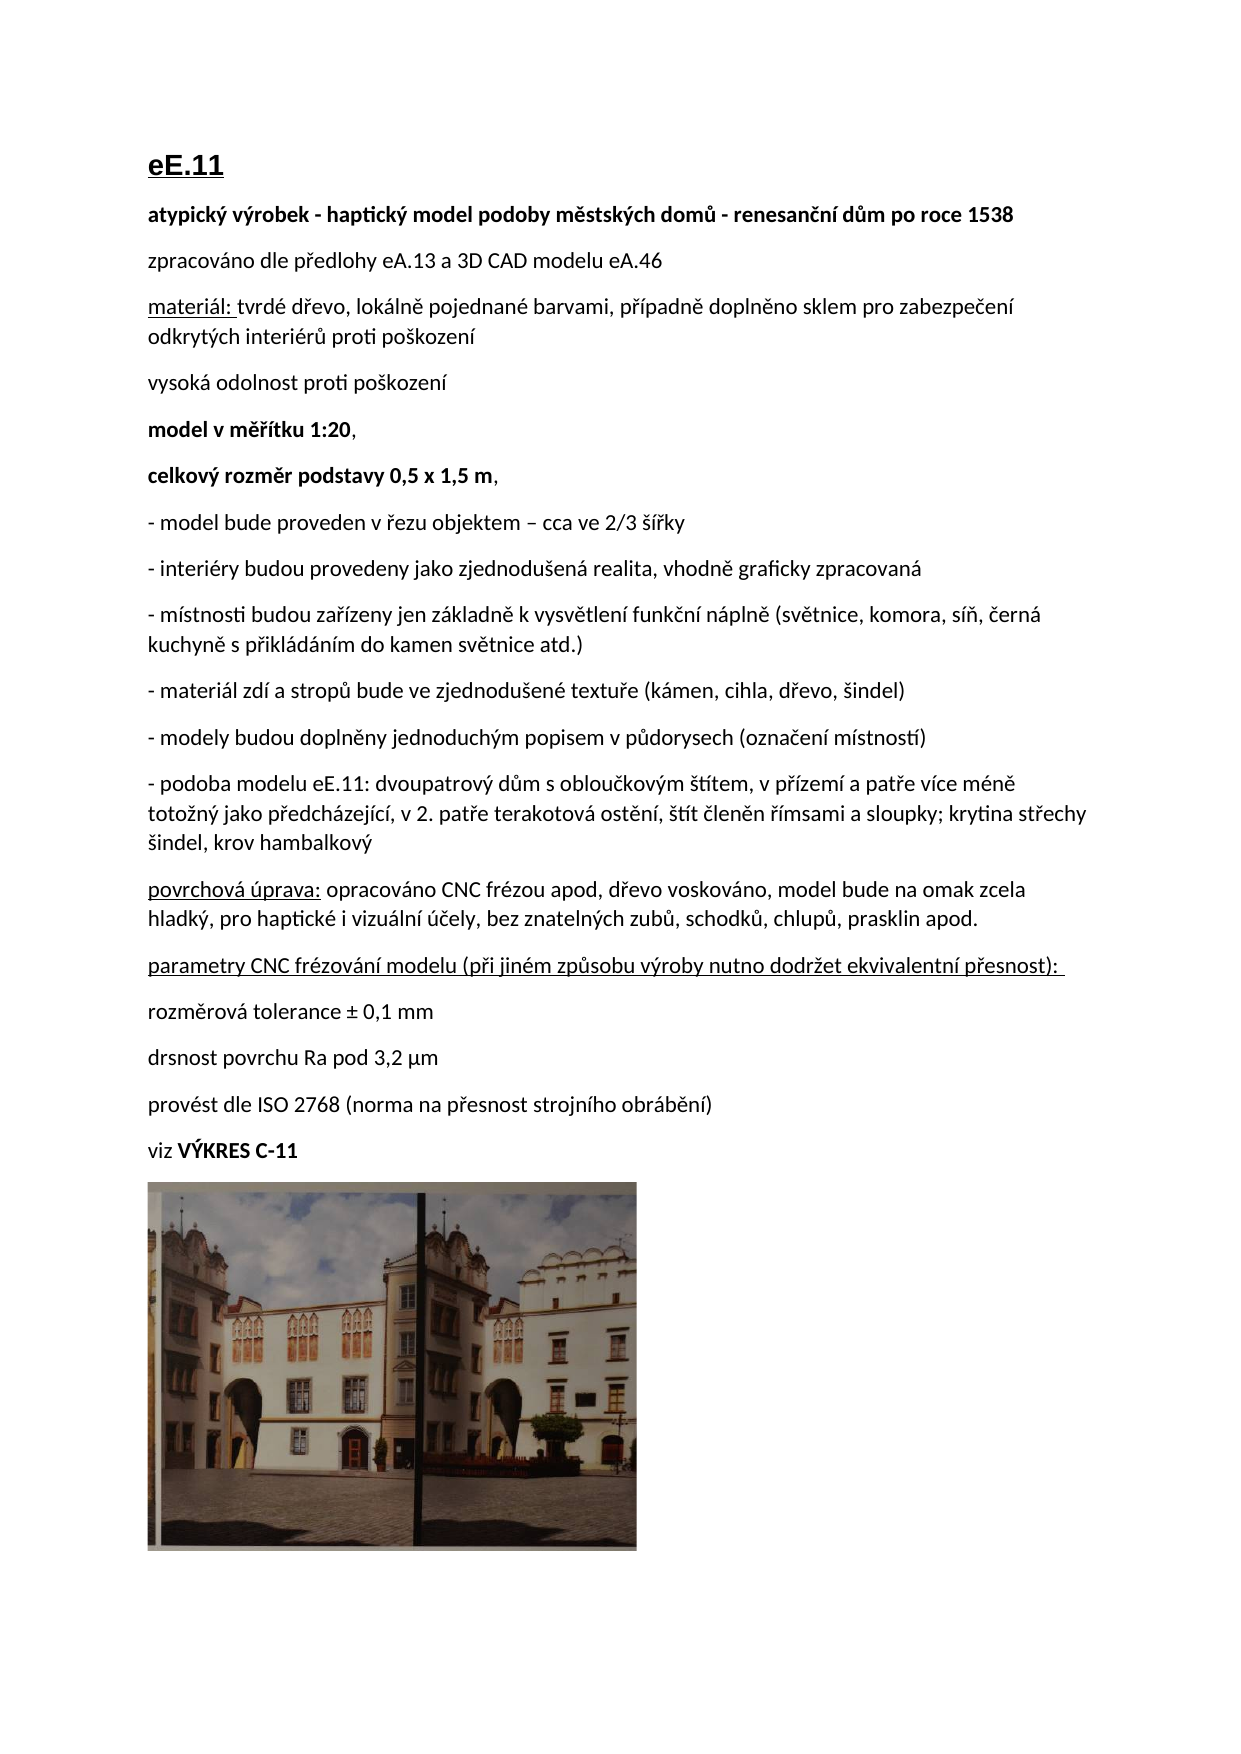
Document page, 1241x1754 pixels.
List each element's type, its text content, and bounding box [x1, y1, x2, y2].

text celkový rozměr podstavy 0,5 x 1,5 m, [148, 461, 1093, 489]
text - místnosti budou zařízeny jen základně k vysvětlení funkční náplně (světnice, komora, síň, černá kuchyně s přikládáním do kamen světnice atd.) [148, 600, 1093, 658]
text atypický výrobek - haptický model podoby městských domů - renesanční dům po roce 1538 [148, 200, 1093, 228]
text provést dle ISO 2768 (norma na přesnost strojního obrábění) [148, 1090, 1093, 1118]
text vysoká odolnost proti poškození [148, 368, 1093, 397]
text viz VÝKRES C-11 [148, 1136, 1093, 1164]
text - podoba modelu eE.11: dvoupatrový dům s obloučkovým štítem, v přízemí a patře více méně totožný jako předcházející, v 2. patře terakotová ostění, štít členěn římsami a sloupky; krytina střechy šindel, krov hambalkový [148, 769, 1093, 856]
text drsnost povrchu Ra pod 3,2 µm [148, 1043, 1093, 1072]
text materiál: tvrdé dřevo, lokálně pojednané barvami, případně doplněno sklem pro zabezpečení odkrytých interiérů proti poškození [148, 292, 1093, 350]
text parametry CNC frézování modelu (při jiném způsobu výroby nutno dodržet ekvivalentní přesnost): [148, 951, 1093, 979]
text zpracováno dle předlohy eA.13 a 3D CAD modelu eA.46 [148, 246, 1093, 274]
text rozměrová tolerance ± 0,1 mm [148, 997, 1093, 1025]
text - materiál zdí a stropů bude ve zjednodušené textuře (kámen, cihla, dřevo, šindel) [148, 676, 1093, 704]
picture [147, 1182, 637, 1551]
text - interiéry budou provedeny jako zjednodušená realita, vhodně graficky zpracovaná [148, 554, 1093, 582]
text - model bude proveden v řezu objektem – cca ve 2/3 šířky [148, 508, 1093, 536]
text - modely budou doplněny jednoduchým popisem v půdorysech (označení místností) [148, 723, 1093, 751]
text model v měřítku 1:20, [148, 415, 1093, 443]
text povrchová úprava: opracováno CNC frézou apod, dřevo voskováno, model bude na omak zcela hladký, pro haptické i vizuální účely, bez znatelných zubů, schodků, chlupů, prasklin apod. [148, 875, 1093, 932]
text eE.11 [148, 148, 1093, 181]
